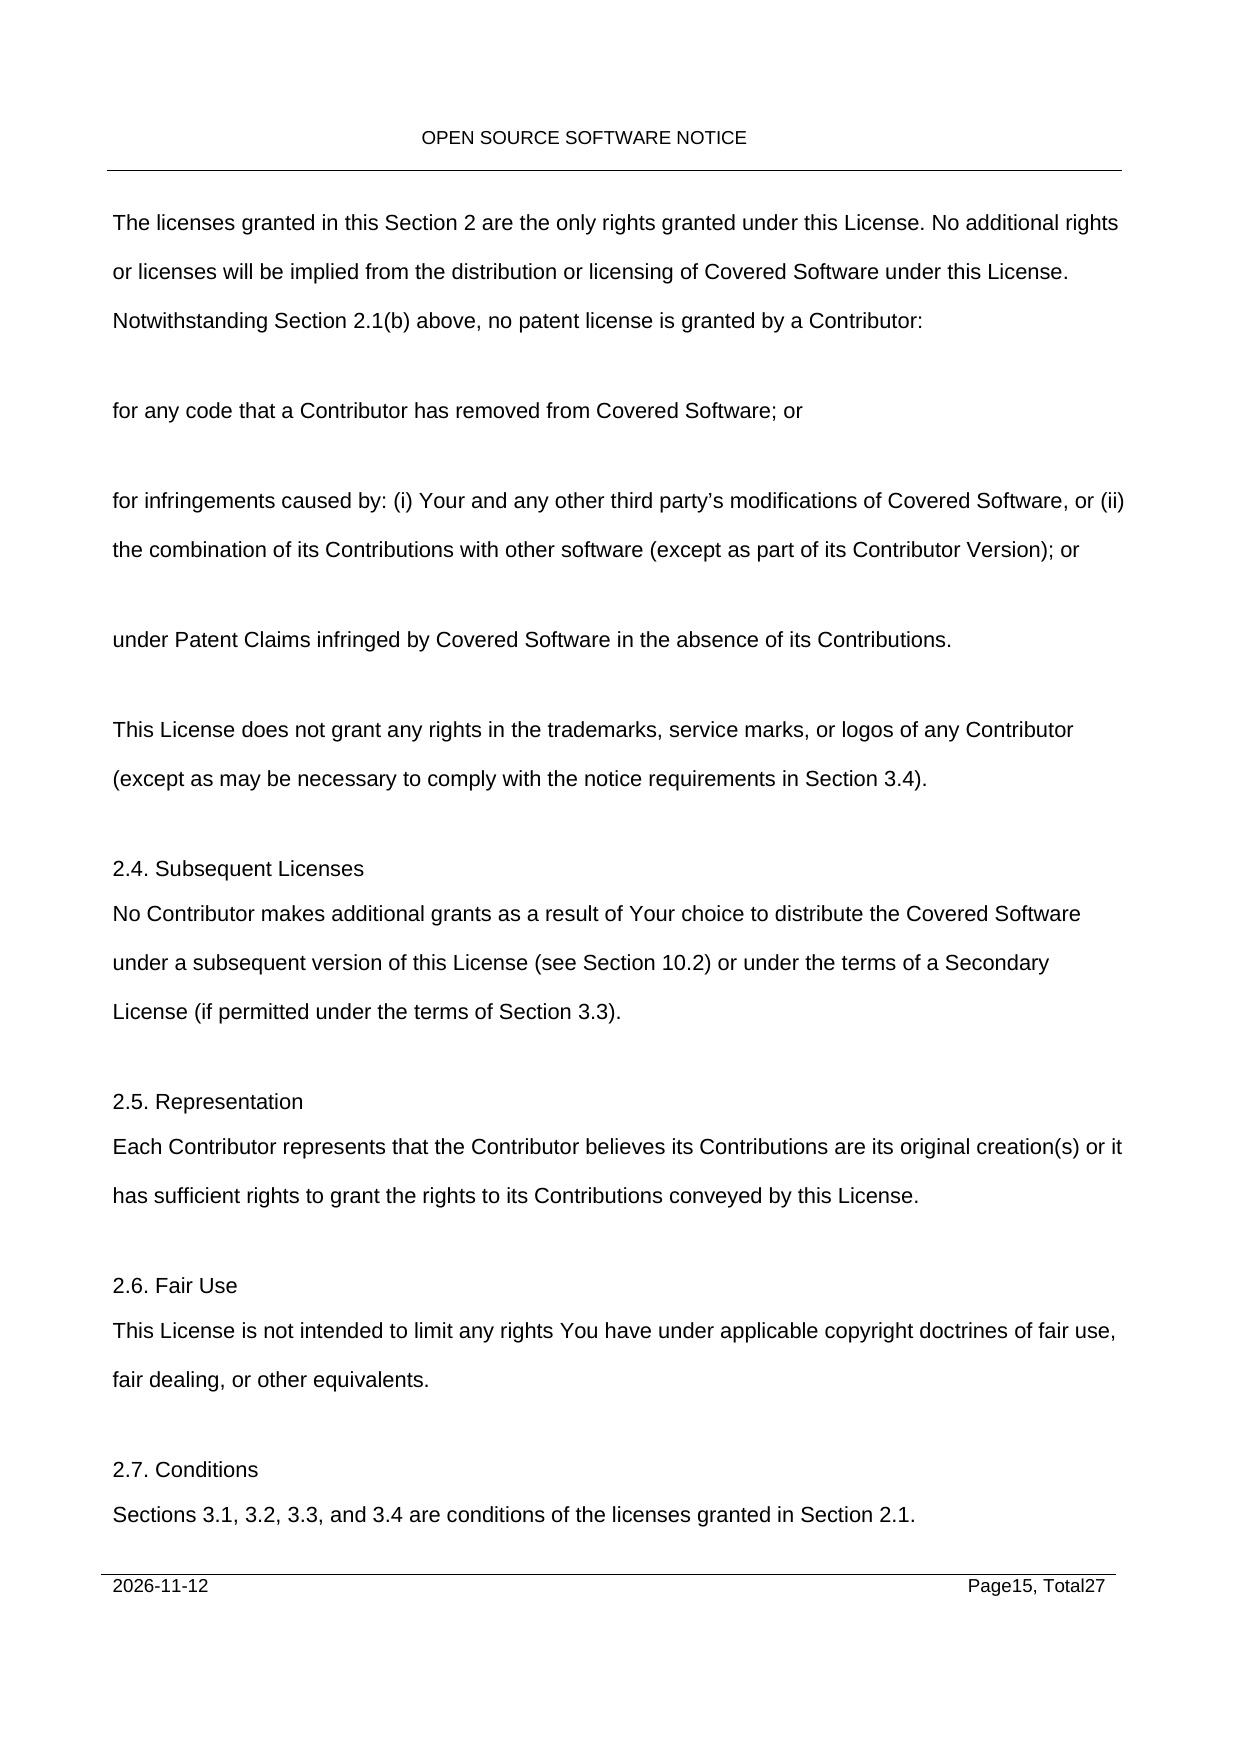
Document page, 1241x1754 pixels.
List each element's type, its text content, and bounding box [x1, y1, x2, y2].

text 2.7. Conditions [112, 1453, 1128, 1486]
text 2.6. Fair Use [112, 1269, 1128, 1302]
text No Contributor makes additional grants as a result of Your choice to distribute the Covered Software under a subsequent version of this License (see Section 10.2) or under the terms of a Secondary License (if permitted under the terms of Section 3.3). [112, 897, 1128, 1027]
text for any code that a Contributor has removed from Covered Software; or [112, 394, 1128, 427]
text This License does not grant any rights in the trademarks, service marks, or logos of any Contributor (except as may be necessary to comply with the notice requirements in Section 3.4). [112, 713, 1128, 795]
text The licenses granted in this Section 2 are the only rights granted under this License. No additional rights or licenses will be implied from the distribution or licensing of Covered Software under this License. Notwithstanding Section 2.1(b) above, no patent license is granted by a Contributor: [112, 206, 1128, 336]
text This License is not intended to limit any rights You have under applicable copyright doctrines of fair use, fair dealing, or other equivalents. [112, 1314, 1128, 1396]
text Sections 3.1, 3.2, 3.3, and 3.4 are conditions of the licenses granted in Section 2.1. [112, 1498, 1128, 1531]
text under Patent Claims infringed by Covered Software in the absence of its Contributions. [112, 623, 1128, 656]
text 2.5. Representation [112, 1085, 1128, 1118]
text for infringements caused by: (i) Your and any other third party’s modifications of Covered Software, or (ii) the combination of its Contributions with other software (except as part of its Contributor Version); or [112, 484, 1128, 566]
text Each Contributor represents that the Contributor believes its Contributions are its original creation(s) or it has sufficient rights to grant the rights to its Contributions conveyed by this License. [112, 1130, 1128, 1212]
text 2.4. Subsequent Licenses [112, 852, 1128, 885]
